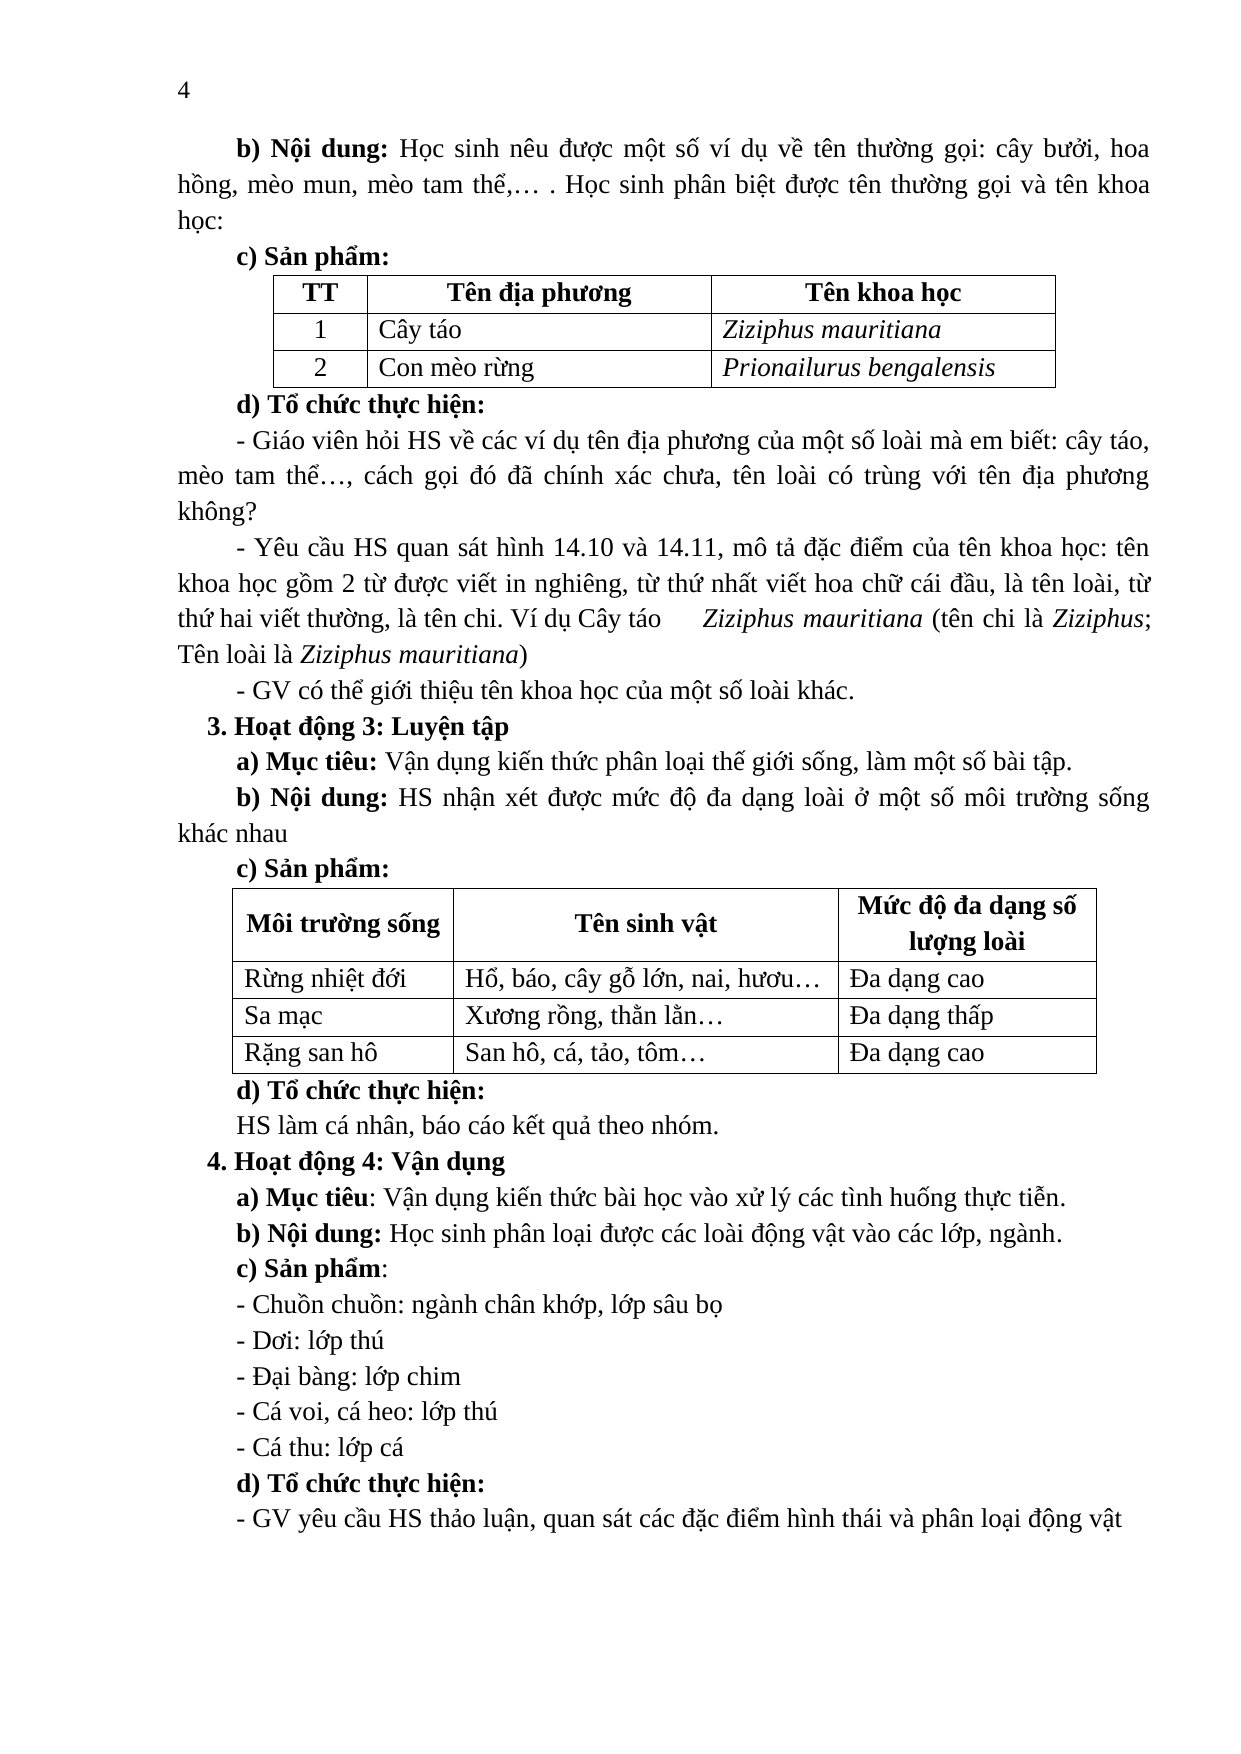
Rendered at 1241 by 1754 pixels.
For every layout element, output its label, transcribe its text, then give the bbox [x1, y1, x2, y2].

table_cell Hổ, báo, cây gỗ lớn, nai, hươu… [454, 962, 838, 998]
text - GV yêu cầu HS thảo luận, quan sát các đặc điểm hình thái và phân loại động vật [177, 1502, 1152, 1534]
table_cell 2 [274, 351, 367, 387]
table_cell Prionailurus bengalensis [712, 351, 1055, 387]
table_header Môi trường sống [233, 889, 453, 961]
table_header Tên sinh vật [454, 889, 838, 961]
text d) Tổ chức thực hiện: [177, 1467, 1152, 1498]
text - Đại bàng: lớp chim [177, 1359, 1152, 1391]
table_cell Xương rồng, thằn lằn… [454, 999, 838, 1036]
table_header Tên khoa học [712, 276, 1055, 313]
table_cell Cây táo [368, 314, 711, 350]
text a) Mục tiêu: Vận dụng kiến thức phân loại thế giới sống, làm một số bài tập. [177, 745, 1152, 776]
table_cell 1 [274, 314, 367, 350]
text - Chuồn chuồn: ngành chân khớp, lớp sâu bọ [177, 1288, 1152, 1319]
text b) Nội dung: Học sinh nêu được một số ví dụ về tên thường gọi: cây bưởi, hoa hồng, mèo mun, mèo tam thể,… . Học sinh phân biệt được tên thường gọi và tên khoa học: [177, 132, 1152, 235]
text c) Sản phẩm: [177, 240, 1152, 271]
text b) Nội dung: Học sinh phân loại được các loài động vật vào các lớp, ngành. [177, 1217, 1152, 1248]
text - Yêu cầu HS quan sát hình 14.10 và 14.11, mô tả đặc điểm của tên khoa học: tên khoa học gồm 2 từ được viết in nghiêng, từ thứ nhất viết hoa chữ cái đầu, là tên loài, từ thứ hai viết thường, là tên chi. Ví dụ Cây táo Ziziphus mauritiana (tên chi là Ziziphus; Tên loài là Ziziphus mauritiana) [177, 531, 1152, 669]
table_cell San hô, cá, tảo, tôm… [454, 1037, 838, 1073]
text - Dơi: lớp thú [177, 1324, 1152, 1355]
text 3. Hoạt động 3: Luyện tập [177, 709, 1152, 741]
text - GV có thể giới thiệu tên khoa học của một số loài khác. [177, 674, 1152, 705]
text - Cá thu: lớp cá [177, 1431, 1152, 1462]
table_header Mức độ đa dạng số lượng loài [839, 889, 1096, 961]
table_cell Con mèo rừng [368, 351, 711, 387]
table_cell Đa dạng cao [839, 962, 1096, 998]
table_header Tên địa phương [368, 276, 711, 313]
table_header TT [274, 276, 367, 313]
text a) Mục tiêu: Vận dụng kiến thức bài học vào xử lý các tình huống thực tiễn. [177, 1181, 1152, 1212]
table_cell Đa dạng thấp [839, 999, 1096, 1036]
text b) Nội dung: HS nhận xét được mức độ đa dạng loài ở một số môi trường sống khác nhau [177, 781, 1152, 848]
text HS làm cá nhân, báo cáo kết quả theo nhóm. [177, 1109, 1152, 1141]
table_cell Ziziphus mauritiana [712, 314, 1055, 350]
text d) Tổ chức thực hiện: [177, 1074, 1152, 1105]
table_cell Sa mạc [233, 999, 453, 1036]
text c) Sản phẩm: [177, 852, 1152, 884]
text - Giáo viên hỏi HS về các ví dụ tên địa phương của một số loài mà em biết: cây táo, mèo tam thể…, cách gọi đó đã chính xác chưa, tên loài có trùng với tên địa phương không? [177, 424, 1152, 526]
text - Cá voi, cá heo: lớp thú [177, 1395, 1152, 1426]
table_cell Rặng san hô [233, 1037, 453, 1073]
table_cell Đa dạng cao [839, 1037, 1096, 1073]
text d) Tổ chức thực hiện: [177, 388, 1152, 419]
table_cell Rừng nhiệt đới [233, 962, 453, 998]
text 4. Hoạt động 4: Vận dụng [177, 1145, 1152, 1176]
text c) Sản phẩm: [177, 1252, 1152, 1283]
